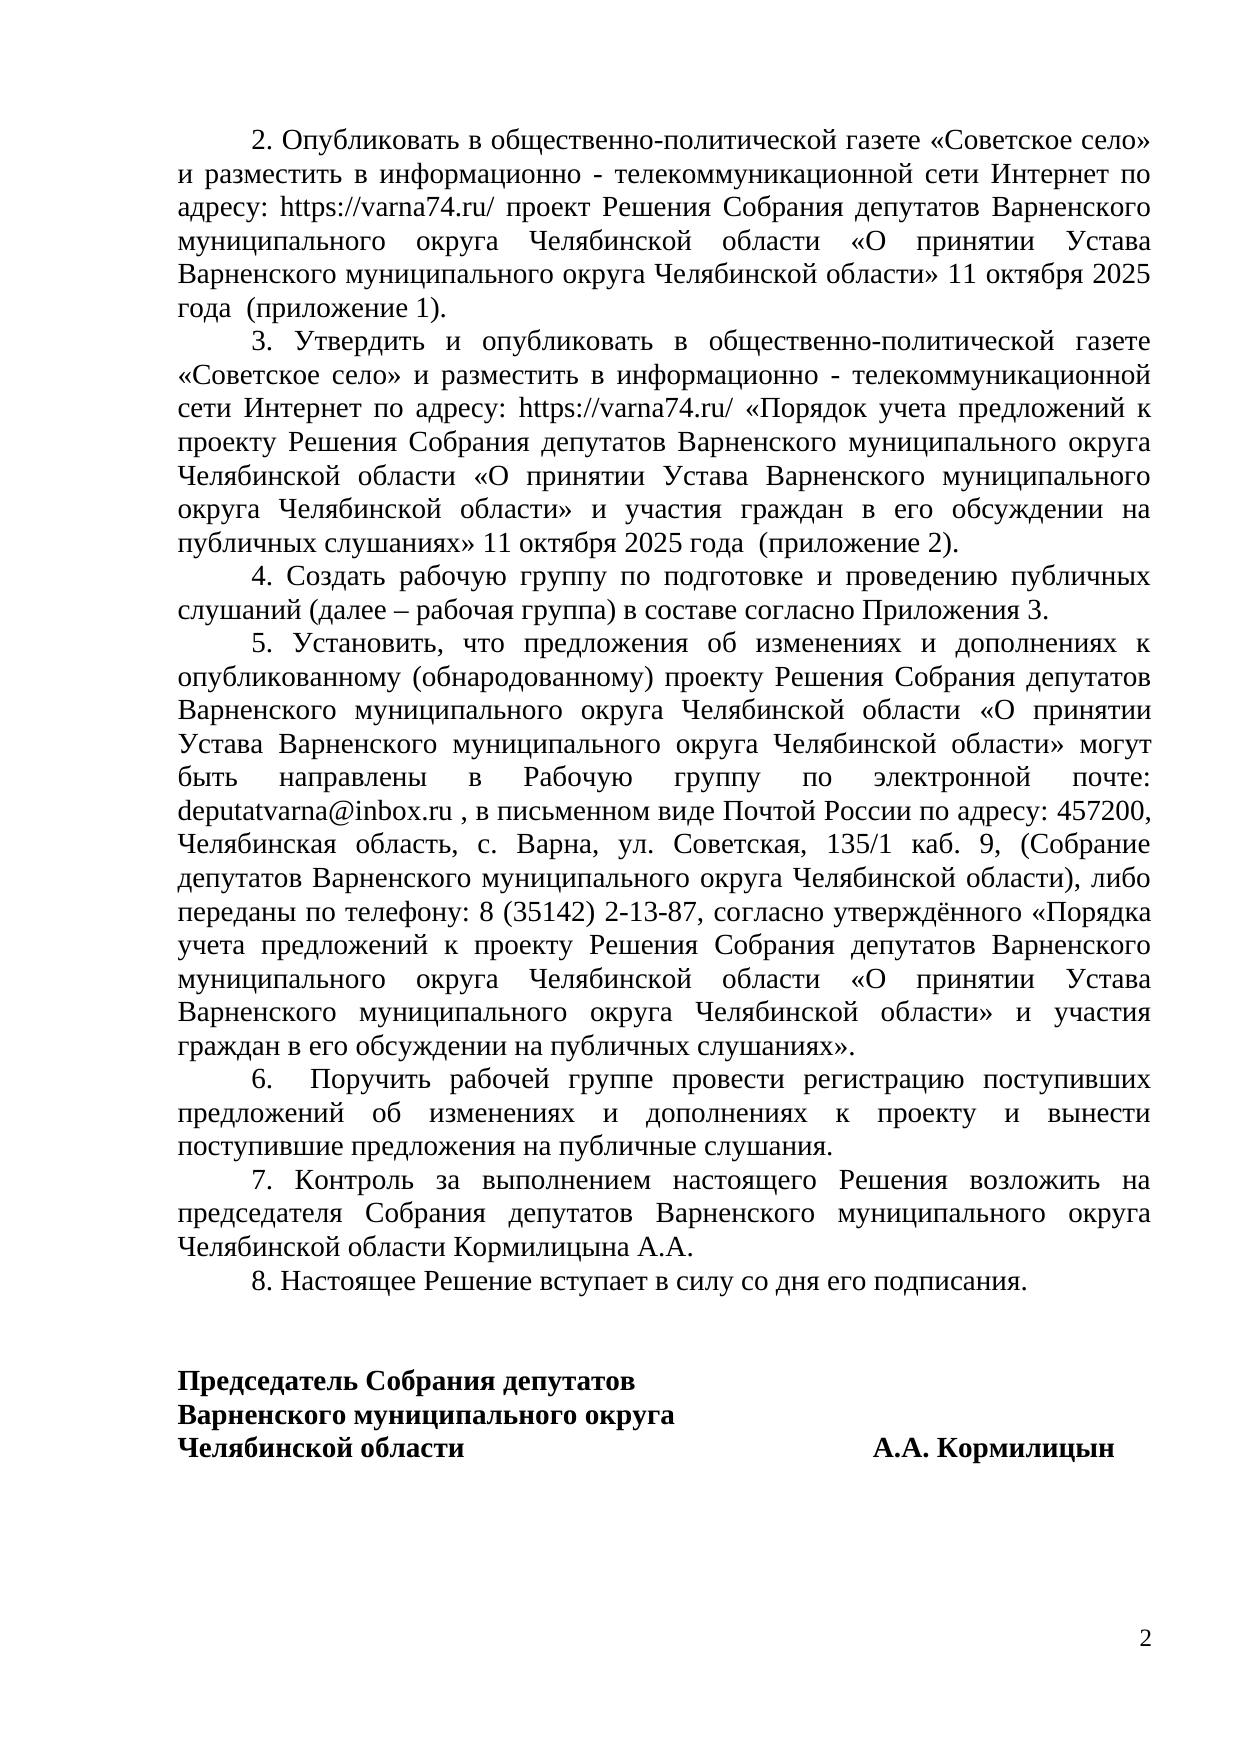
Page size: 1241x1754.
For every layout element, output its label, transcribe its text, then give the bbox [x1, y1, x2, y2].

text 2. Опубликовать в общественно-политической газете «Советское село» и разместить в информационно - телекоммуникационной сети Интернет по адресу: https://varna74.ru/ проект Решения Собрания депутатов Варненского муниципального округа Челябинской области «О принятии Устава Варненского муниципального округа Челябинской области» 11 октября 2025 года (приложение 1). [177, 122, 1152, 323]
text 4. Создать рабочую группу по подготовке и проведению публичных слушаний (далее – рабочая группа) в составе согласно Приложения 3. [177, 558, 1152, 625]
text 8. Настоящее Решение вступает в силу со дня его подписания. [177, 1263, 1152, 1296]
text Челябинской области А.А. Кормилицын [177, 1430, 1152, 1464]
text Варненского муниципального округа [177, 1397, 1152, 1430]
text 7. Контроль за выполнением настоящего Решения возложить на председателя Собрания депутатов Варненского муниципального округа Челябинской области Кормилицына А.А. [177, 1162, 1152, 1263]
text 6. Поручить рабочей группе провести регистрацию поступивших предложений об изменениях и дополнениях к проекту и вынести поступившие предложения на публичные слушания. [177, 1061, 1152, 1162]
text 5. Установить, что предложения об изменениях и дополнениях к опубликованному (обнародованному) проекту Решения Собрания депутатов Варненского муниципального округа Челябинской области «О принятии Устава Варненского муниципального округа Челябинской области» могут быть направлены в Рабочую группу по электронной почте: deputatvarna@inbox.ru , в письменном виде Почтой России по адресу: 457200, Челябинская область, с. Варна, ул. Советская, 135/1 каб. 9, (Собрание депутатов Варненского муниципального округа Челябинской области), либо переданы по телефону: 8 (35142) 2-13-87, согласно утверждённого «Порядка учета предложений к проекту Решения Собрания депутатов Варненского муниципального округа Челябинской области «О принятии Устава Варненского муниципального округа Челябинской области» и участия граждан в его обсуждении на публичных слушаниях». [177, 625, 1152, 1061]
text 3. Утвердить и опубликовать в общественно-политической газете «Советское село» и разместить в информационно - телекоммуникационной сети Интернет по адресу: https://varna74.ru/ «Порядок учета предложений к проекту Решения Собрания депутатов Варненского муниципального округа Челябинской области «О принятии Устава Варненского муниципального округа Челябинской области» и участия граждан в его обсуждении на публичных слушаниях» 11 октября 2025 года (приложение 2). [177, 323, 1152, 558]
text Председатель Собрания депутатов [177, 1363, 1152, 1397]
